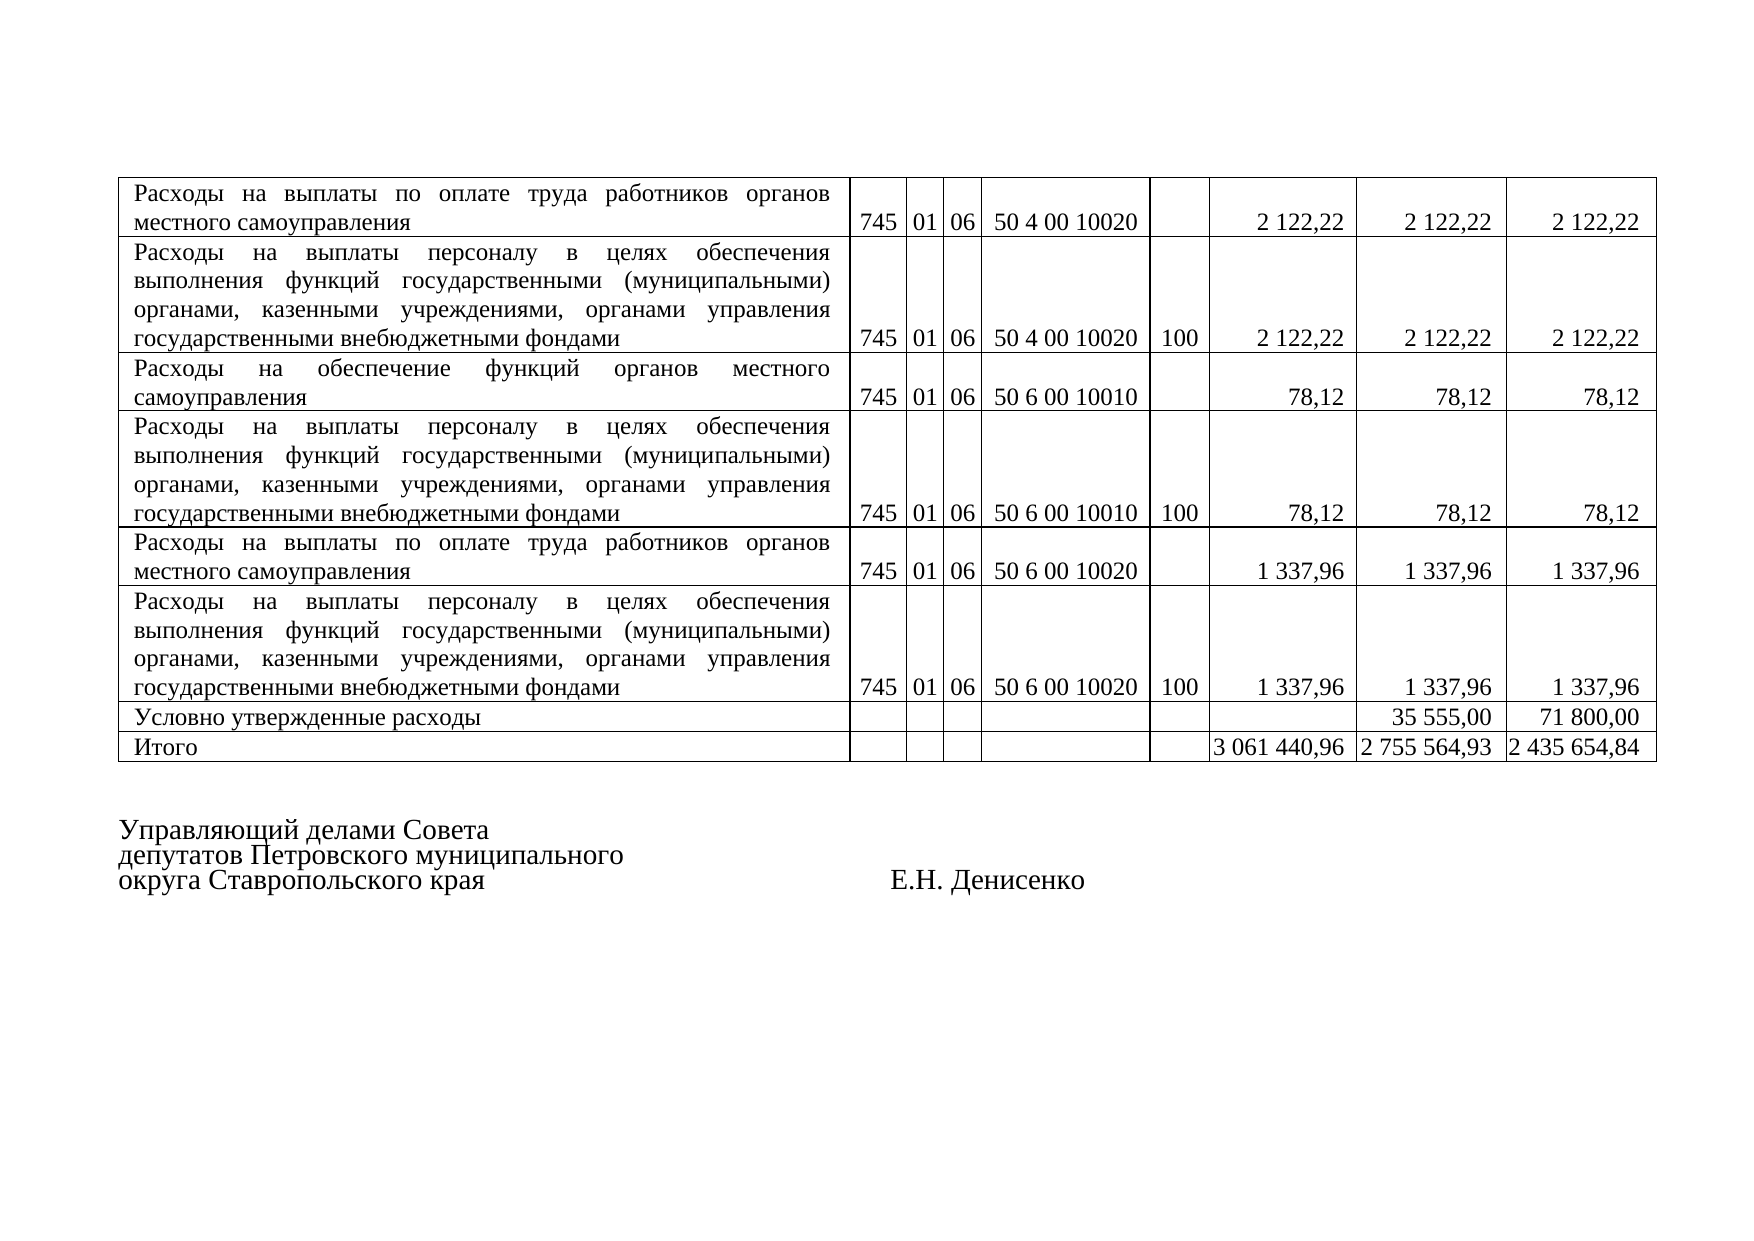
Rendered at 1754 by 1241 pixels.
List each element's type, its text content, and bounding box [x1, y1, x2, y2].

text Управляющий делами Совета [118, 819, 1636, 844]
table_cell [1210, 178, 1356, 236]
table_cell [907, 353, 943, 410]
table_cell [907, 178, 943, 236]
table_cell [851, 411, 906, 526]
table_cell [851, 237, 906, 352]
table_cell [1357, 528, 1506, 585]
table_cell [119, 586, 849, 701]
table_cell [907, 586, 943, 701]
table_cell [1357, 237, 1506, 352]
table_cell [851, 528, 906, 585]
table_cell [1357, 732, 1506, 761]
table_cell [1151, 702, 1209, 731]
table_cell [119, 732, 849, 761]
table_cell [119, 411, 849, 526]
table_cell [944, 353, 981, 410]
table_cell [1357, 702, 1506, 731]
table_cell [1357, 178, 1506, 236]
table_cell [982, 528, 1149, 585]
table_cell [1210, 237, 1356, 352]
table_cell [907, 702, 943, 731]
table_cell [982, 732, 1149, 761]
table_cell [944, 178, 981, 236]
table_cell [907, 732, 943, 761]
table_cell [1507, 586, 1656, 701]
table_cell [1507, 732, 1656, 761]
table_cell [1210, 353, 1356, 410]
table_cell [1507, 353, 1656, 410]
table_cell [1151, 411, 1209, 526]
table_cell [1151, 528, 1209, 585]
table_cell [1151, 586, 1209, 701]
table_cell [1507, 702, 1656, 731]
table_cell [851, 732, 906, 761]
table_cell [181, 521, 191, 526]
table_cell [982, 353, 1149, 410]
text депутатов Петровского муниципального [118, 844, 1636, 869]
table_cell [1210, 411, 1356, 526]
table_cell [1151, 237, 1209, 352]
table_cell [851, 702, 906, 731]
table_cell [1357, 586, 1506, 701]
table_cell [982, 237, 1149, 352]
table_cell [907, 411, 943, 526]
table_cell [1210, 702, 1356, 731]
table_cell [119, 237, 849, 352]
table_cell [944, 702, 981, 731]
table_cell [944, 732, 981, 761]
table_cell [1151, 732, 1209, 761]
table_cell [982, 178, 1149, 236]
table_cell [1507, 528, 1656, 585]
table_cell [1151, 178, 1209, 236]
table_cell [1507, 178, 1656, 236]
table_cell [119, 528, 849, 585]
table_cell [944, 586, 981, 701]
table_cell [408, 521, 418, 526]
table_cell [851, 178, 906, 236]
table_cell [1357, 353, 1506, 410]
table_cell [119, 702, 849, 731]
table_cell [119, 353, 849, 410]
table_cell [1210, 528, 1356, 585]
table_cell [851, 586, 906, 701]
text округа Ставропольского края Е.Н. Денисенко [118, 869, 1636, 894]
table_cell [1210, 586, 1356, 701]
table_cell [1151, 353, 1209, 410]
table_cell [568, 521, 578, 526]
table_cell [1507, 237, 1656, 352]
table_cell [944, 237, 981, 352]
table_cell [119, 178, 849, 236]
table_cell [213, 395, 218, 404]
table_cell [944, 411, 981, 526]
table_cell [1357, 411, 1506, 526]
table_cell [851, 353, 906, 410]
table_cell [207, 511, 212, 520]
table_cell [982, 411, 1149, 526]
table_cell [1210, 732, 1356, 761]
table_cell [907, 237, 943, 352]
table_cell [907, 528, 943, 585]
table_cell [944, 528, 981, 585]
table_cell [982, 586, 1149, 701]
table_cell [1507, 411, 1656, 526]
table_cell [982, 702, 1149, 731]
